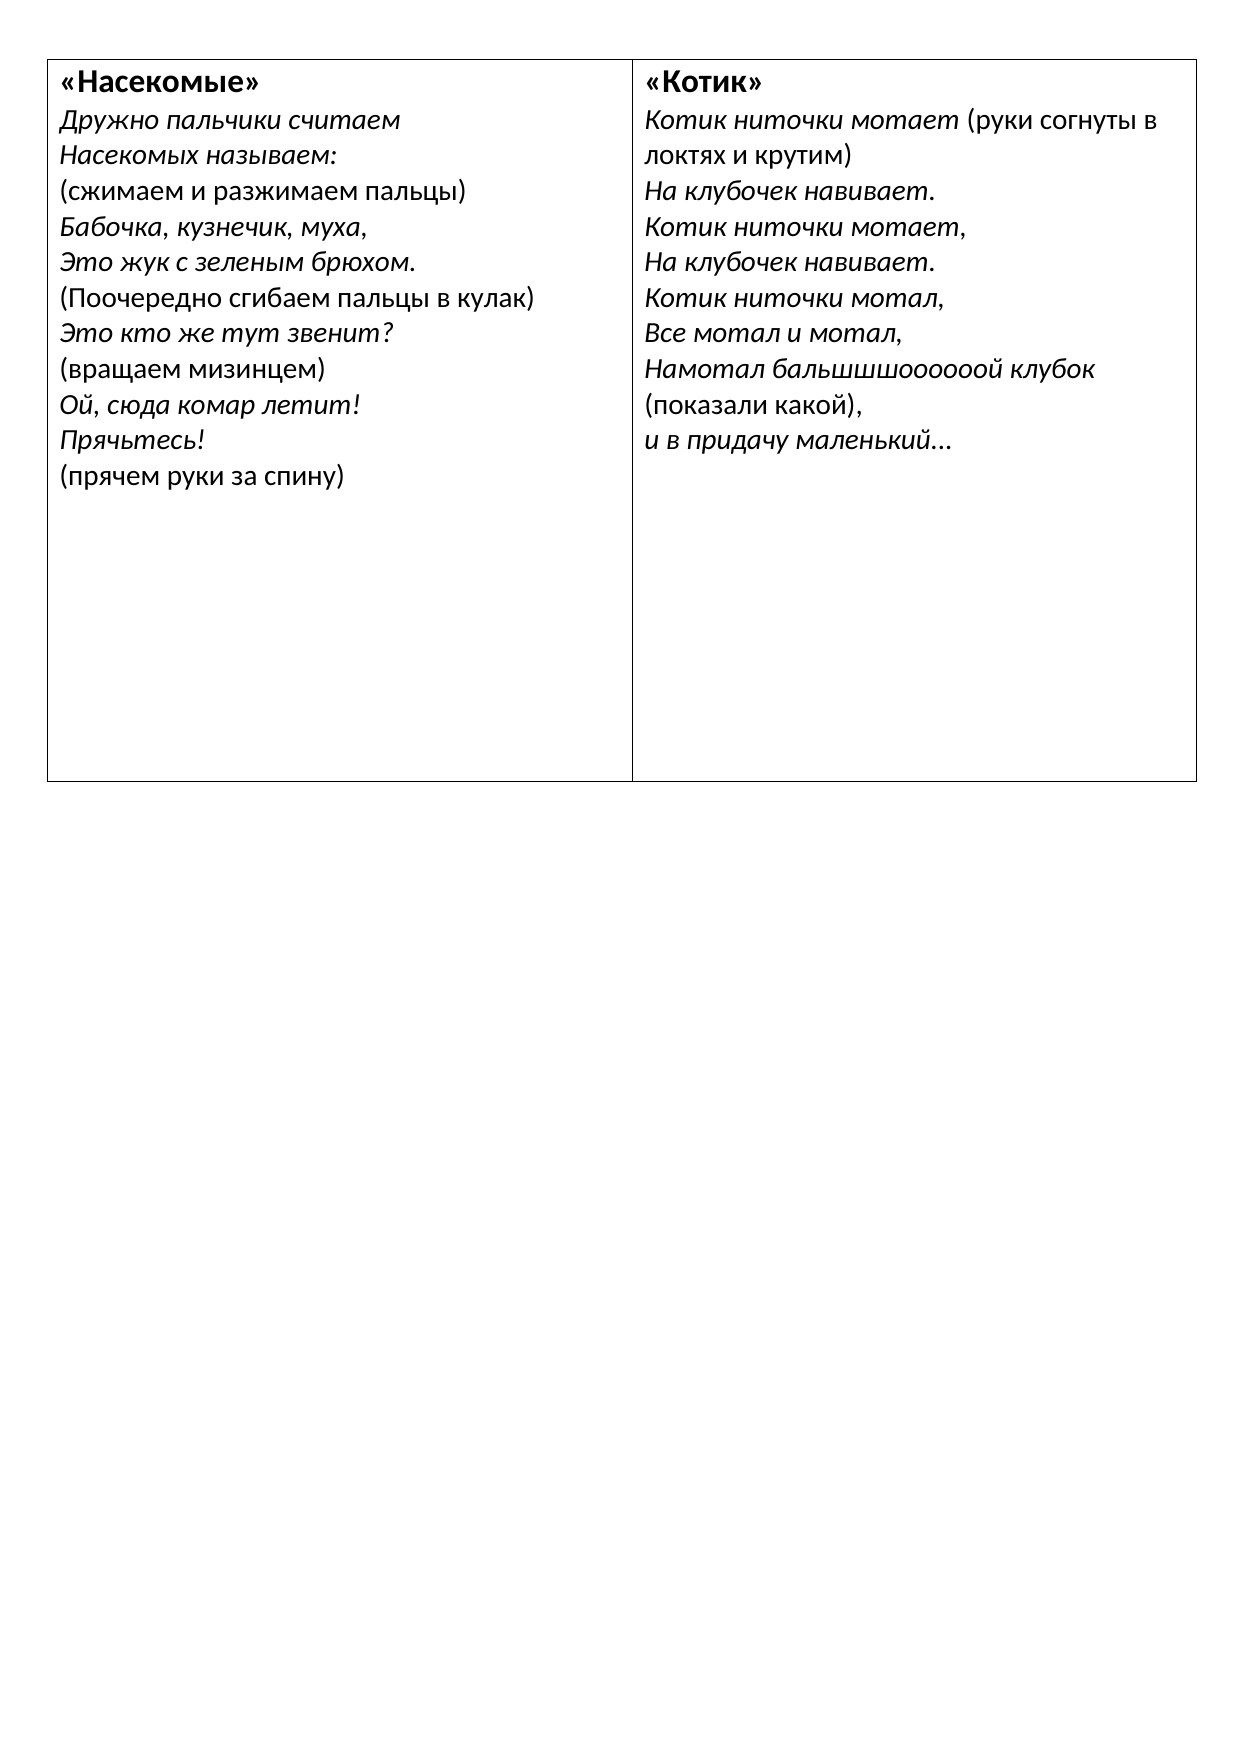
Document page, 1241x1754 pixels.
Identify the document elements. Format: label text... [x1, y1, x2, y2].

table_cell «Котик» Котик ниточки мотает (руки согнуты в локтях и крутим) На клубочек навивает. Котик ниточки мотает, На клубочек навивает. Котик ниточки мотал, Все мотал и мотал, Намотал бальшшшоооооой клубок (показали какой), и в придачу маленький... [633, 60, 1196, 781]
table_cell «Насекомые» Дружно пальчики считаем Насекомых называем: (сжимаем и разжимаем пальцы) Бабочка, кузнечик, муха, Это жук с зеленым брюхом. (Поочередно сгибаем пальцы в кулак) Это кто же тут звенит? (вращаем мизинцем) Ой, сюда комар летит! Прячьтесь! (прячем руки за спину) [48, 60, 632, 781]
